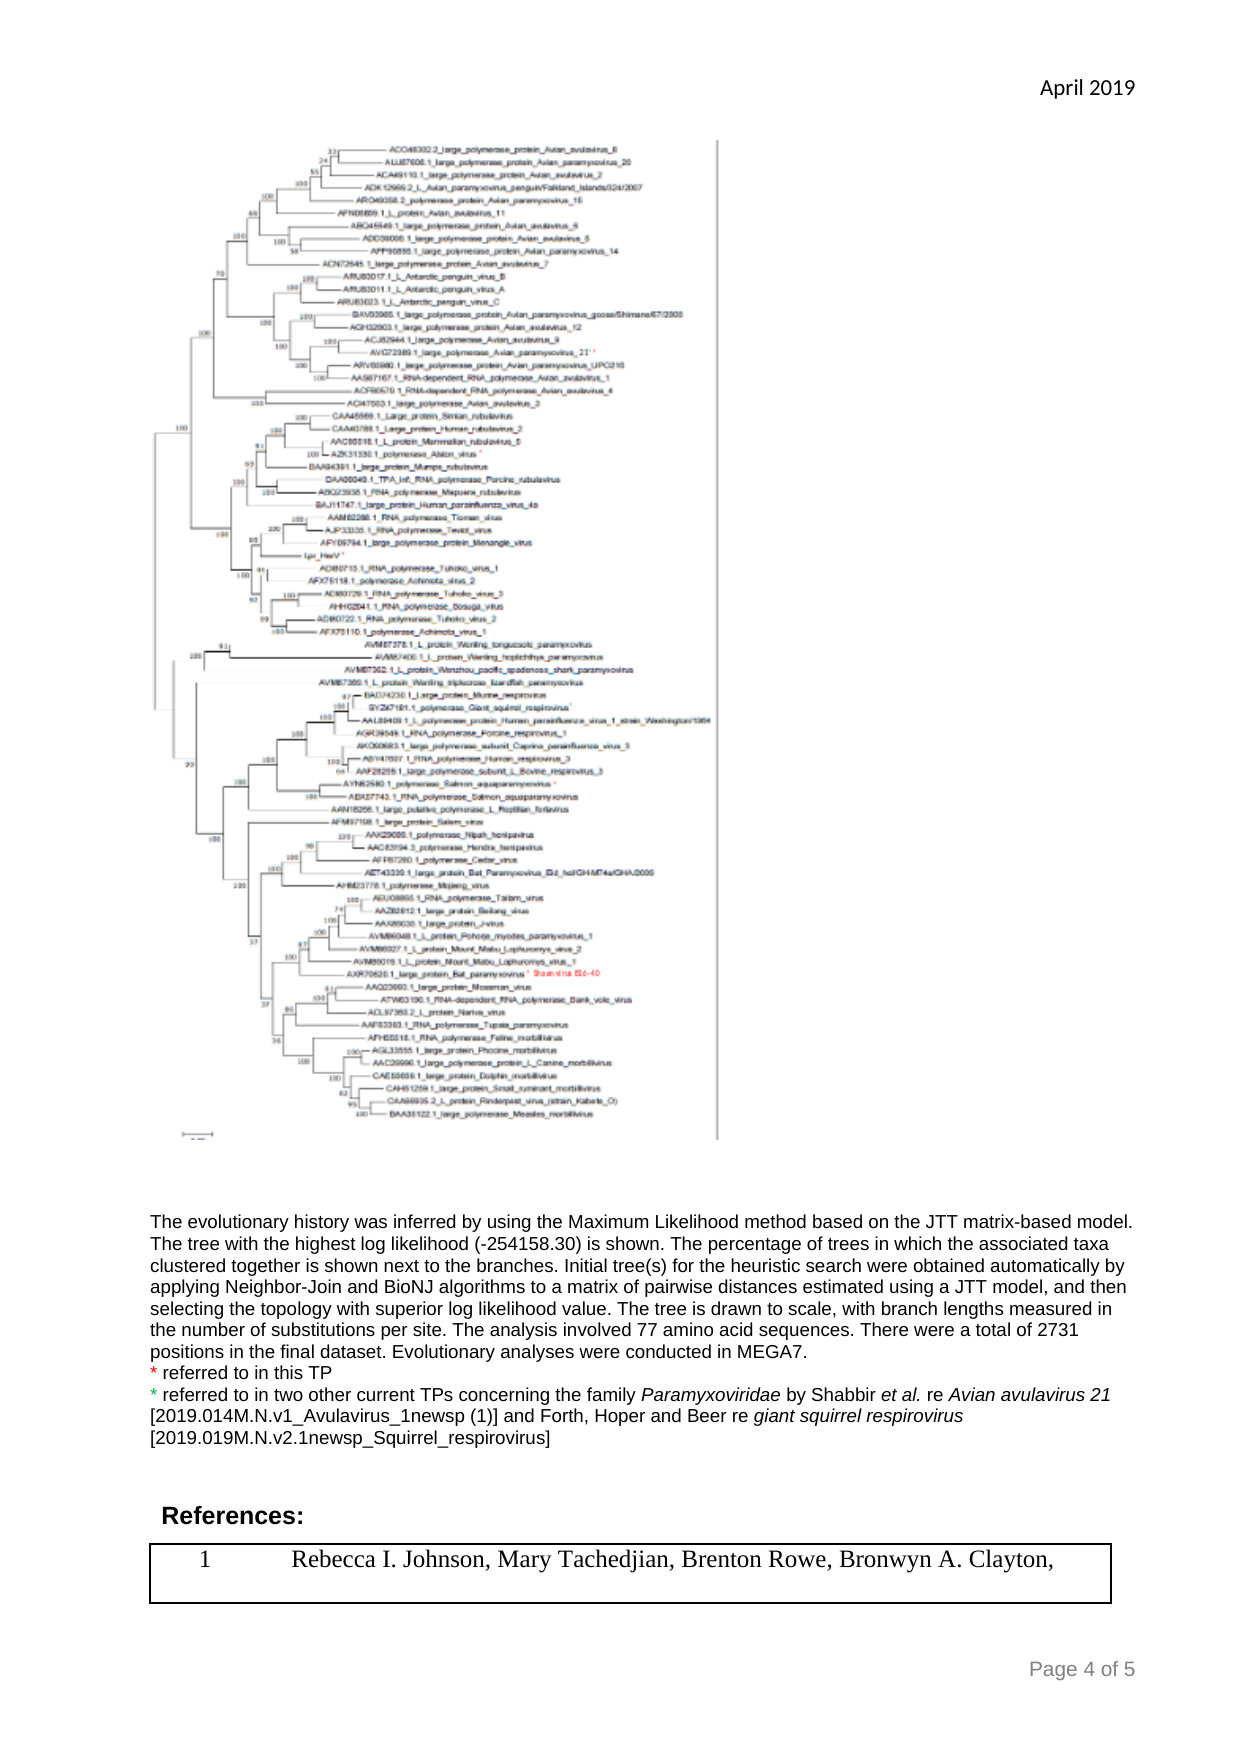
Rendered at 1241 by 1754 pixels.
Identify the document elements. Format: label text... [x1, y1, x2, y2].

text The evolutionary history was inferred by using the Maximum Likelihood method based on the JTT matrix-based model. The tree with the highest log likelihood (-254158.30) is shown. The percentage of trees in which the associated taxa clustered together is shown next to the branches. Initial tree(s) for the heuristic search were obtained automatically by applying Neighbor-Join and BioNJ algorithms to a matrix of pairwise distances estimated using a JTT model, and then selecting the topology with superior log likelihood value. The tree is drawn to scale, with branch lengths measured in the number of substitutions per site. The analysis involved 77 amino acid sequences. There were a total of 2731 positions in the final dataset. Evolutionary analyses were conducted in MEGA7. [150, 1211, 1135, 1362]
text * referred to in this TP [150, 1362, 1135, 1384]
text * referred to in two other current TPs concerning the family Paramyxoviridae by Shabbir et al. re Avian avulavirus 21 [2019.014M.N.v1_Avulavirus_1newsp (1)] and Forth, Hoper and Beer re giant squirrel respirovirus [2019.019M.N.v2.1newsp_Squirrel_respirovirus] [150, 1384, 1135, 1448]
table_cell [151, 1545, 1110, 1602]
table_header References: [150, 1501, 1111, 1542]
